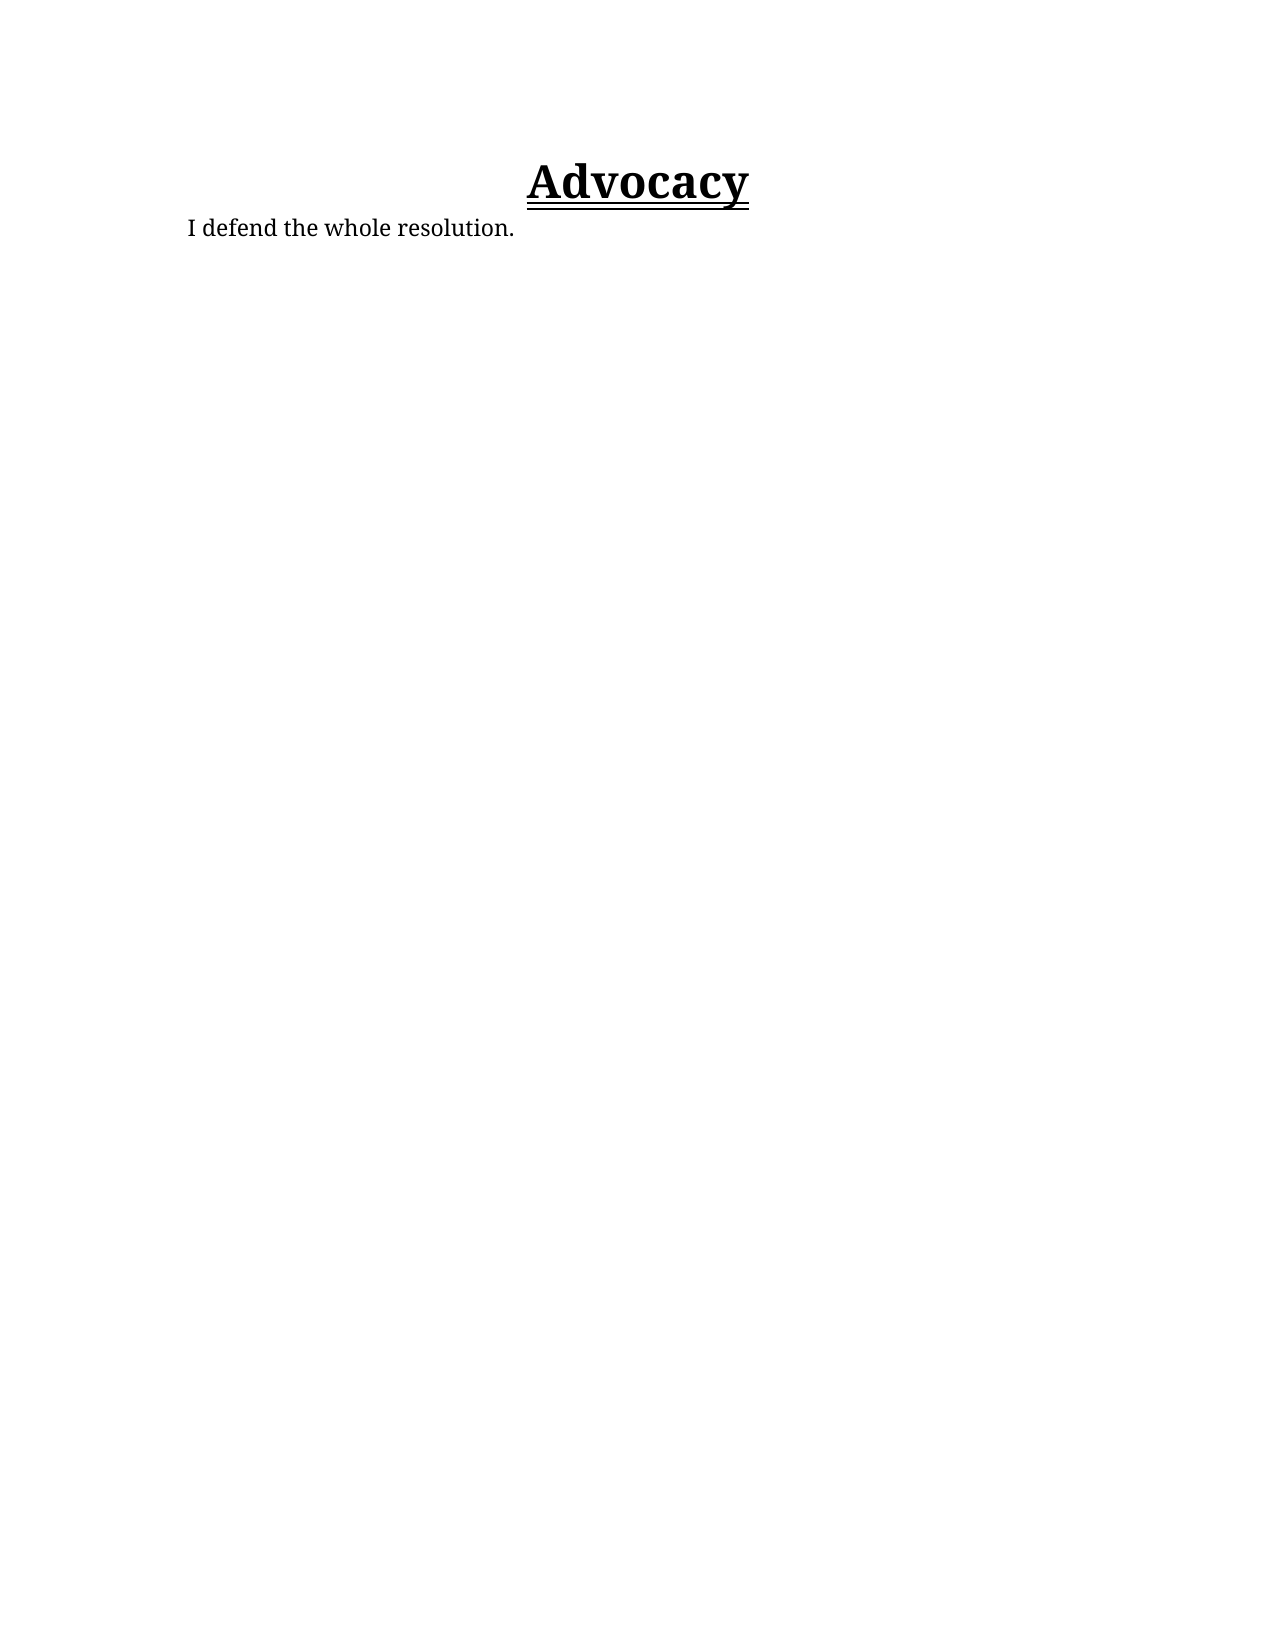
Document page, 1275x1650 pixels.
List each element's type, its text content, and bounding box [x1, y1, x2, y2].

subtitle Advocacy [187, 150, 1087, 212]
text I defend the whole resolution. [187, 212, 1087, 244]
